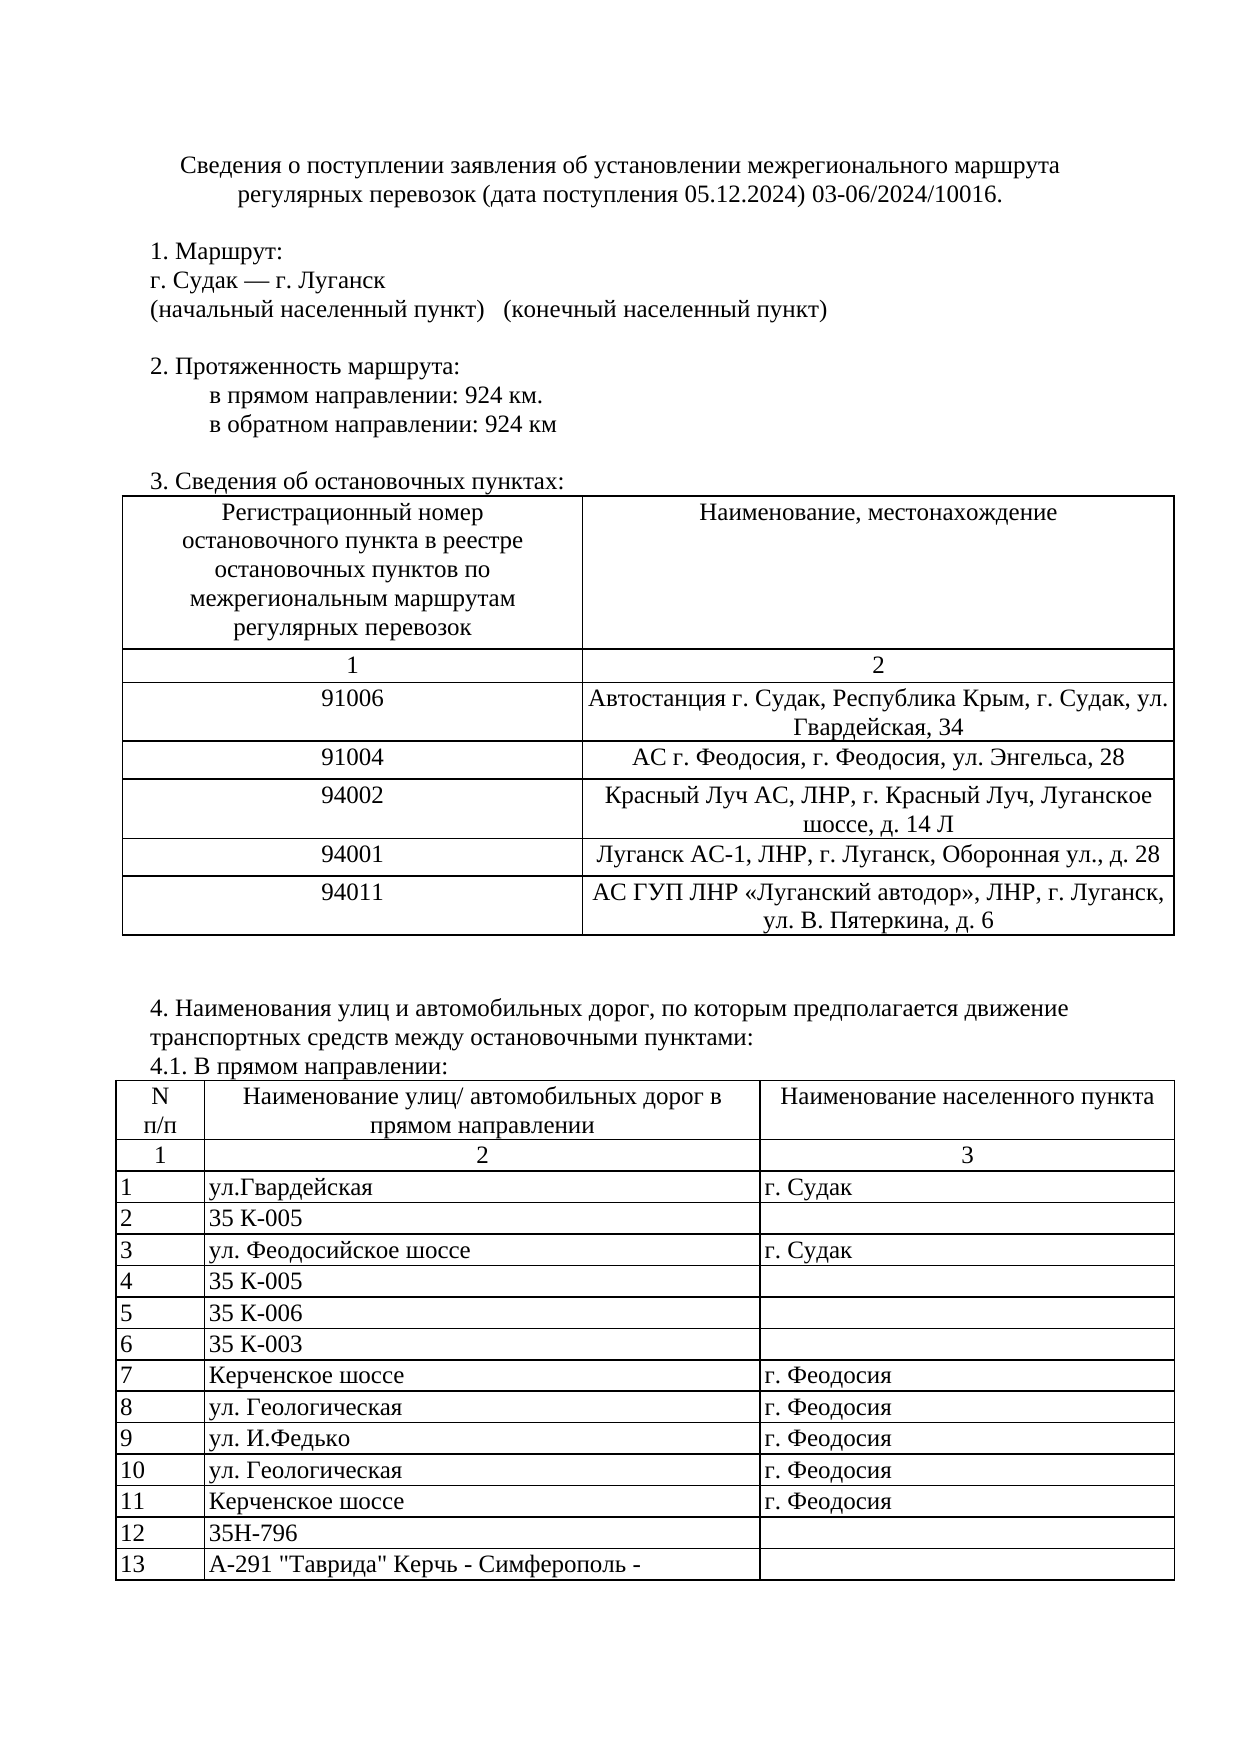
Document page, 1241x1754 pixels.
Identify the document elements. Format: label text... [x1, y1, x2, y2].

table_cell 94001 [123, 839, 582, 875]
table_cell г. Феодосия [761, 1392, 1174, 1422]
table_cell 13 [117, 1549, 204, 1579]
table_cell ул. Феодосийское шоссе [205, 1235, 759, 1264]
table_cell 1 [117, 1140, 204, 1170]
table_cell г. Феодосия [761, 1423, 1174, 1453]
text Сведения о поступлении заявления об установлении межрегионального маршрута регулярных перевозок (дата поступления 05.12.2024) 03-06/2024/10016. [150, 150, 1090, 207]
table_cell г. Судак [761, 1235, 1174, 1264]
table_cell [761, 1518, 1174, 1548]
table_cell г. Феодосия [761, 1455, 1174, 1485]
table_cell 1 [123, 650, 582, 681]
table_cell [205, 1549, 759, 1579]
text 4.1. В прямом направлении: [150, 1051, 1090, 1080]
text 2. Протяженность маршрута: [150, 351, 1090, 380]
table_cell 35 К-003 [205, 1329, 759, 1359]
table_cell 7 [117, 1361, 204, 1390]
table_cell 2 [583, 650, 1173, 681]
table_cell Красный Луч АС, ЛНР, г. Красный Луч, Луганское шоссе, д. 14 Л [583, 780, 1173, 837]
table_cell ул. И.Федько [205, 1423, 759, 1453]
table_header Регистрационный номер остановочного пункта в реестре остановочных пунктов по межрегиональным маршрутам регулярных перевозок [123, 497, 582, 648]
table_cell г. Судак [761, 1172, 1174, 1202]
table_cell 6 [117, 1329, 204, 1359]
text в обратном направлении: 924 км [150, 409, 1090, 437]
table_cell 2 [117, 1203, 204, 1233]
table_cell 1 [117, 1172, 204, 1202]
table_cell 91004 [123, 742, 582, 778]
table_cell 11 [117, 1486, 204, 1516]
text 4. Наименования улиц и автомобильных дорог, по которым предполагается движение транспортных средств между остановочными пунктами: [150, 993, 1090, 1051]
table_cell Автостанция г. Судак, Республика Крым, г. Судак, ул. Гвардейская, 34 [583, 683, 1173, 740]
table_cell Керченское шоссе [205, 1361, 759, 1390]
table_cell 35 К-005 [205, 1203, 759, 1233]
table_cell [761, 1549, 1174, 1579]
table_cell Луганск АС-1, ЛНР, г. Луганск, Оборонная ул., д. 28 [583, 839, 1173, 875]
table_cell 35Н-796 [205, 1518, 759, 1548]
table_cell Керченское шоссе [205, 1486, 759, 1516]
table_header Наименование населенного пункта [761, 1081, 1174, 1139]
table_cell [761, 1329, 1174, 1359]
table_cell 91006 [123, 683, 582, 740]
table_cell 10 [117, 1455, 204, 1485]
table_cell 9 [117, 1423, 204, 1453]
text 1. Маршрут: [150, 236, 1090, 265]
text г. Судак — г. Луганск [150, 265, 1090, 294]
text (начальный населенный пункт) (конечный населенный пункт) [150, 294, 1090, 322]
table_cell [761, 1298, 1174, 1327]
table_cell ул.Гвардейская [205, 1172, 759, 1202]
table_cell г. Феодосия [761, 1486, 1174, 1516]
table_cell 12 [117, 1518, 204, 1548]
table_cell АС г. Феодосия, г. Феодосия, ул. Энгельса, 28 [583, 742, 1173, 778]
table_cell 94002 [123, 780, 582, 837]
table_cell 2 [205, 1140, 759, 1170]
table_cell 8 [117, 1392, 204, 1422]
table_cell ул. Геологическая [205, 1392, 759, 1422]
text 3. Сведения об остановочных пунктах: [150, 466, 1090, 495]
table_cell 35 К-005 [205, 1266, 759, 1296]
text в прямом направлении: 924 км. [150, 380, 1090, 409]
table_cell 3 [761, 1140, 1174, 1170]
table_cell АС ГУП ЛНР «Луганский автодор», ЛНР, г. Луганск, ул. В. Пятеркина, д. 6 [583, 877, 1173, 934]
table_cell г. Феодосия [761, 1361, 1174, 1390]
table_cell [761, 1266, 1174, 1296]
table_cell 4 [117, 1266, 204, 1296]
table_cell [761, 1203, 1174, 1233]
table_cell ул. Геологическая [205, 1455, 759, 1485]
table_cell 3 [117, 1235, 204, 1264]
table_header Наименование улиц/ автомобильных дорог в прямом направлении [205, 1081, 759, 1139]
table_header Наименование, местонахождение [583, 497, 1173, 648]
table_cell 35 К-006 [205, 1298, 759, 1327]
table_header N п/п [117, 1081, 204, 1139]
table_cell 94011 [123, 877, 582, 934]
table_cell 5 [117, 1298, 204, 1327]
